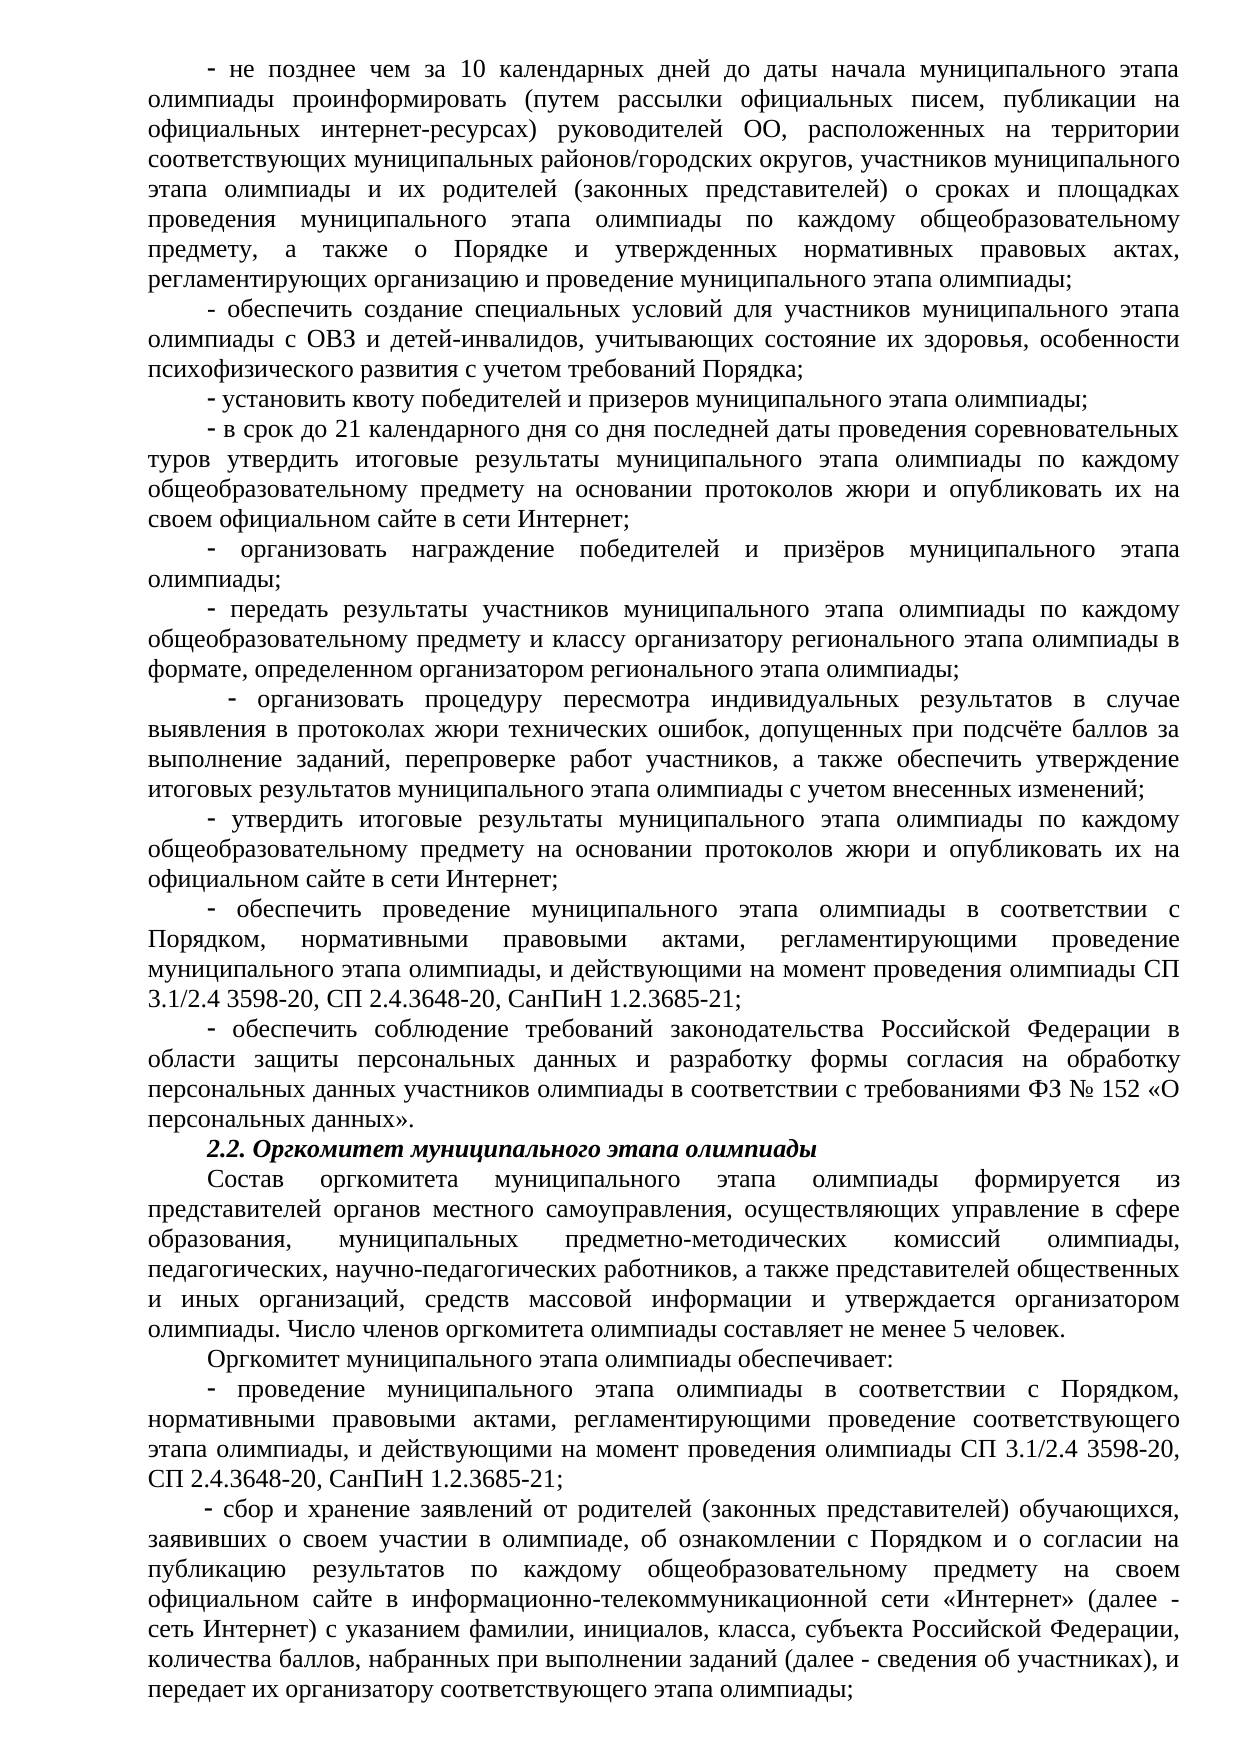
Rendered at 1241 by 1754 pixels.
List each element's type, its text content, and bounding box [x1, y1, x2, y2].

text не позднее чем за 10 календарных дней до даты начала муниципального этапа олимпиады проинформировать (путем рассылки официальных писем, публикации на официальных интернет-ресурсах) руководителей ОО, расположенных на территории соответствующих муниципальных районов/городских округов, участников муниципального этапа олимпиады и их родителей (законных представителей) о сроках и площадках проведения муниципального этапа олимпиады по каждому общеобразовательному предмету, а также о Порядке и утвержденных нормативных правовых актах, регламентирующих организацию и проведение муниципального этапа олимпиады; [148, 53, 1181, 293]
text 2.2. Оргкомитет муниципального этапа олимпиады [148, 1133, 1181, 1163]
text сбор и хранение заявлений от родителей (законных представителей) обучающихся, заявивших о своем участии в олимпиаде, об ознакомлении с Порядком и о согласии на публикацию результатов по каждому общеобразовательному предмету на своем официальном сайте в информационно-телекоммуникационной сети «Интернет» (далее - сеть Интернет) с указанием фамилии, инициалов, класса, субъекта Российской Федерации, количества баллов, набранных при выполнении заданий (далее - сведения об участниках), и передает их организатору соответствующего этапа олимпиады; [148, 1493, 1181, 1703]
text Состав оргкомитета муниципального этапа олимпиады формируется из представителей органов местного самоуправления, осуществляющих управление в сфере образования, муниципальных предметно-методических комиссий олимпиады, педагогических, научно-педагогических работников, а также представителей общественных и иных организаций, средств массовой информации и утверждается организатором олимпиады. Число членов оргкомитета олимпиады составляет не менее 5 человек. [148, 1163, 1181, 1343]
text установить квоту победителей и призеров муниципального этапа олимпиады; [148, 383, 1181, 413]
text проведение муниципального этапа олимпиады в соответствии с Порядком, нормативными правовыми актами, регламентирующими проведение соответствующего этапа олимпиады, и действующими на момент проведения олимпиады СП 3.1/2.4 3598-20, СП 2.4.3648-20, СанПиН 1.2.3685-21; [148, 1373, 1181, 1493]
text организовать награждение победителей и призёров муниципального этапа олимпиады; [148, 533, 1181, 593]
text - обеспечить создание специальных условий для участников муниципального этапа олимпиады с ОВЗ и детей-инвалидов, учитывающих состояние их здоровья, особенности психофизического развития с учетом требований Порядка; [148, 293, 1181, 383]
text в срок до 21 календарного дня со дня последней даты проведения соревновательных туров утвердить итоговые результаты муниципального этапа олимпиады по каждому общеобразовательному предмету на основании протоколов жюри и опубликовать их на своем официальном сайте в сети Интернет; [148, 413, 1181, 533]
text обеспечить соблюдение требований законодательства Российской Федерации в области защиты персональных данных и разработку формы согласия на обработку персональных данных участников олимпиады в соответствии с требованиями ФЗ № 152 «О персональных данных». [148, 1013, 1181, 1133]
text организовать процедуру пересмотра индивидуальных результатов в случае выявления в протоколах жюри технических ошибок, допущенных при подсчёте баллов за выполнение заданий, перепроверке работ участников, а также обеспечить утверждение итоговых результатов муниципального этапа олимпиады с учетом внесенных изменений; [148, 683, 1181, 803]
text утвердить итоговые результаты муниципального этапа олимпиады по каждому общеобразовательному предмету на основании протоколов жюри и опубликовать их на официальном сайте в сети Интернет; [148, 803, 1181, 893]
text Оргкомитет муниципального этапа олимпиады обеспечивает: [148, 1343, 1181, 1373]
text передать результаты участников муниципального этапа олимпиады по каждому общеобразовательному предмету и классу организатору регионального этапа олимпиады в формате, определенном организатором регионального этапа олимпиады; [148, 593, 1181, 683]
text обеспечить проведение муниципального этапа олимпиады в соответствии с Порядком, нормативными правовыми актами, регламентирующими проведение муниципального этапа олимпиады, и действующими на момент проведения олимпиады СП 3.1/2.4 3598-20, СП 2.4.3648-20, СанПиН 1.2.3685-21; [148, 893, 1181, 1013]
